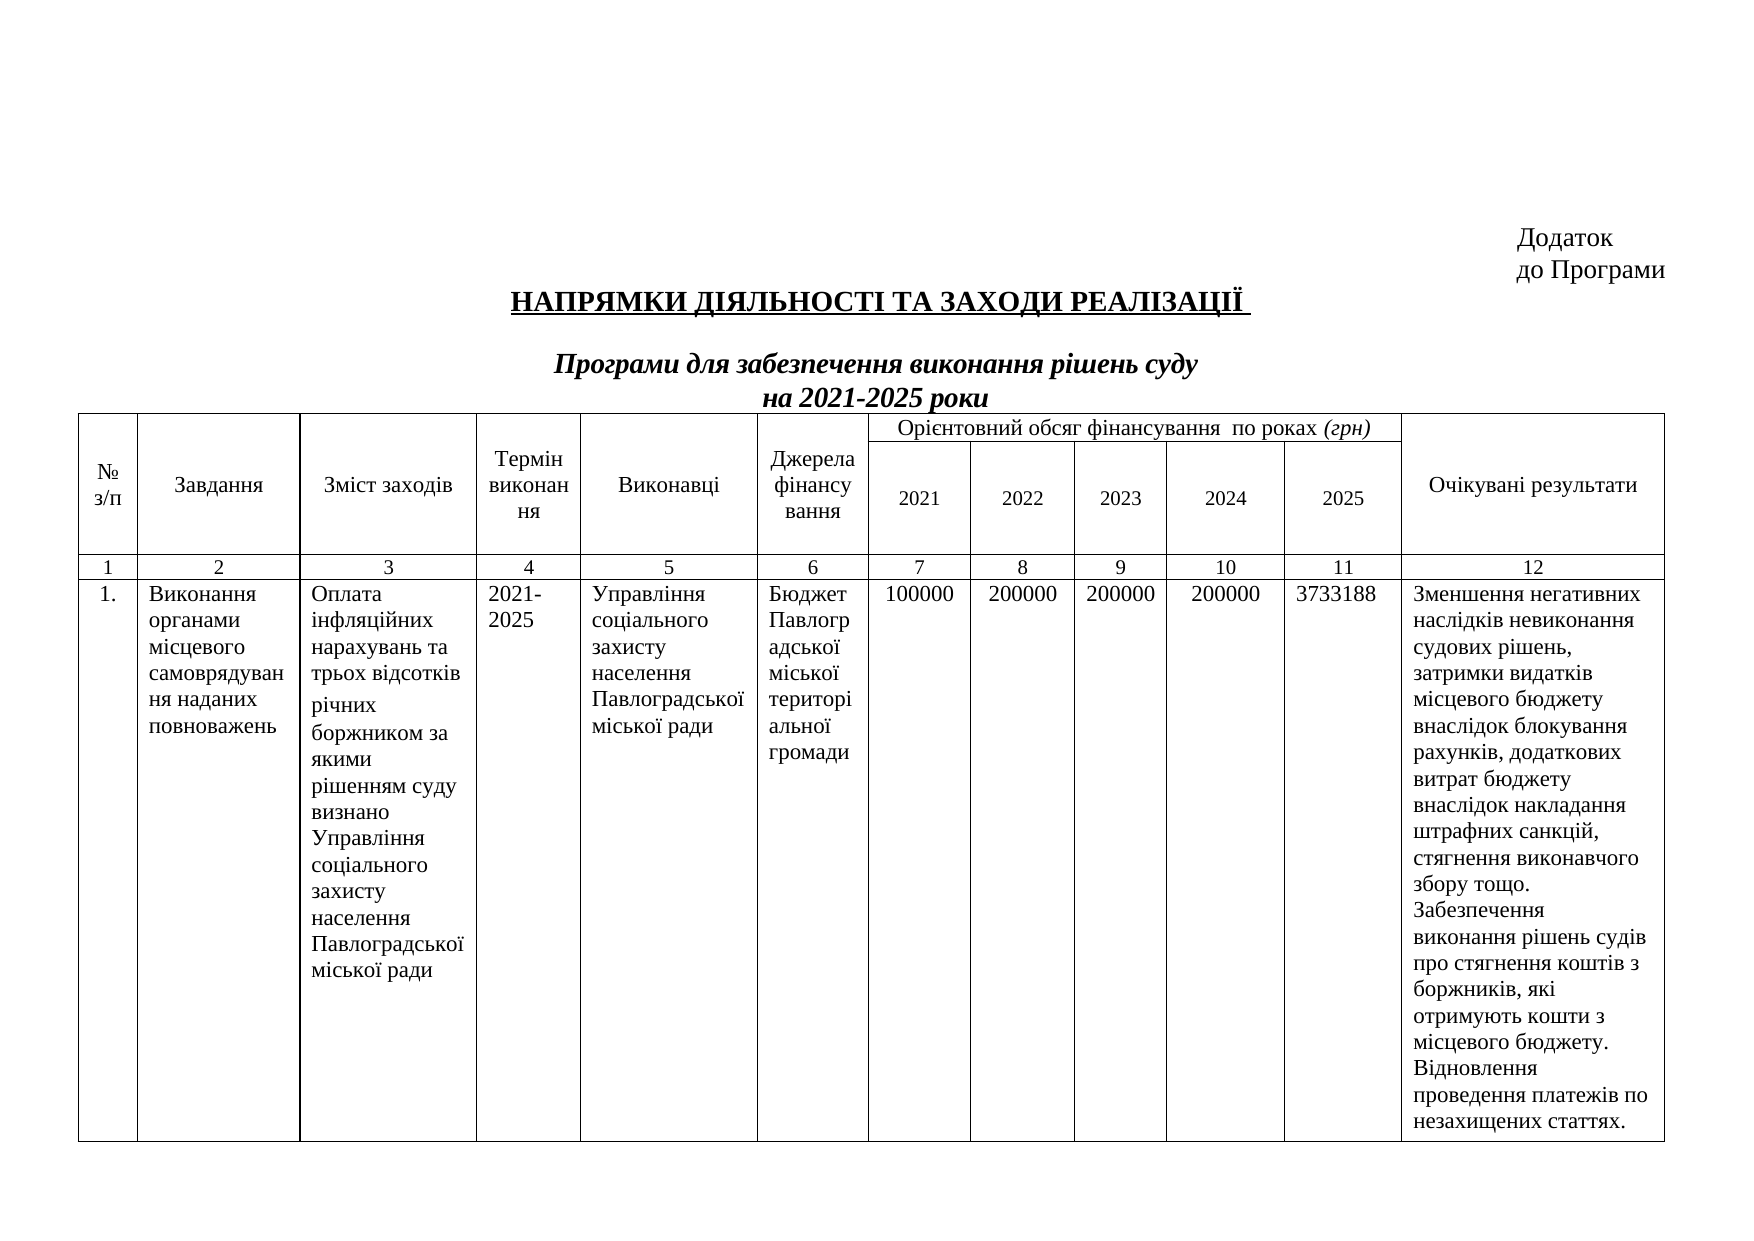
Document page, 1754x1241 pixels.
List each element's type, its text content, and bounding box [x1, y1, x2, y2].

text до Програми [88, 253, 1665, 284]
table_cell 2025 [1285, 442, 1401, 554]
table_cell 6 [758, 555, 868, 579]
table_cell 12 [1402, 555, 1664, 579]
table_cell 2021 [869, 442, 970, 554]
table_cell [581, 580, 757, 1141]
table_cell 3 [301, 555, 476, 579]
table_header Виконавці [581, 414, 757, 554]
table_cell 5 [581, 555, 757, 579]
text на 2021-2025 роки [88, 380, 1666, 413]
table_cell 4 [477, 555, 580, 579]
table_cell 2024 [1167, 442, 1284, 554]
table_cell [138, 580, 299, 1141]
table_header Зміст заходів [301, 414, 476, 554]
table_cell 11 [1285, 555, 1401, 579]
table_cell 200000 - [1167, 580, 1284, 1141]
table_header Завдання [138, 414, 299, 554]
table_cell 2021-2025 [477, 580, 580, 1141]
text Додаток [1490, 222, 1665, 253]
text НАПРЯМКИ ДІЯЛЬНОСТІ ТА ЗАХОДИ РЕАЛІЗАЦІЇ [88, 284, 1665, 317]
table_header Очікувані результати [1402, 414, 1664, 554]
text Програми для забезпечення виконання рішень суду [88, 346, 1666, 380]
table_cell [1402, 580, 1664, 1141]
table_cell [301, 580, 476, 1141]
table_cell 3733188 - [1285, 580, 1401, 1141]
table_cell 9 [1075, 555, 1166, 579]
table_cell 2 [138, 555, 299, 579]
table_header Термін виконання [477, 414, 580, 554]
table_header Джерела фінансування [758, 414, 868, 554]
table_cell 200000 10000 [1075, 580, 1166, 1141]
table_cell 2023 [1075, 442, 1166, 554]
table_cell 10 [1167, 555, 1284, 579]
table_cell 1. 2. [79, 580, 137, 1141]
table_cell 200000 357444 [971, 580, 1074, 1141]
table_cell 2022 [971, 442, 1074, 554]
table_cell 8 [971, 555, 1074, 579]
table_header Орієнтовний обсяг фінансування по роках (грн) [869, 414, 1401, 441]
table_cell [758, 580, 868, 1141]
table_header № з/п [79, 414, 137, 554]
table_cell 1 [79, 555, 137, 579]
table_cell 100000 - [869, 580, 970, 1141]
table_cell 7 [869, 555, 970, 579]
